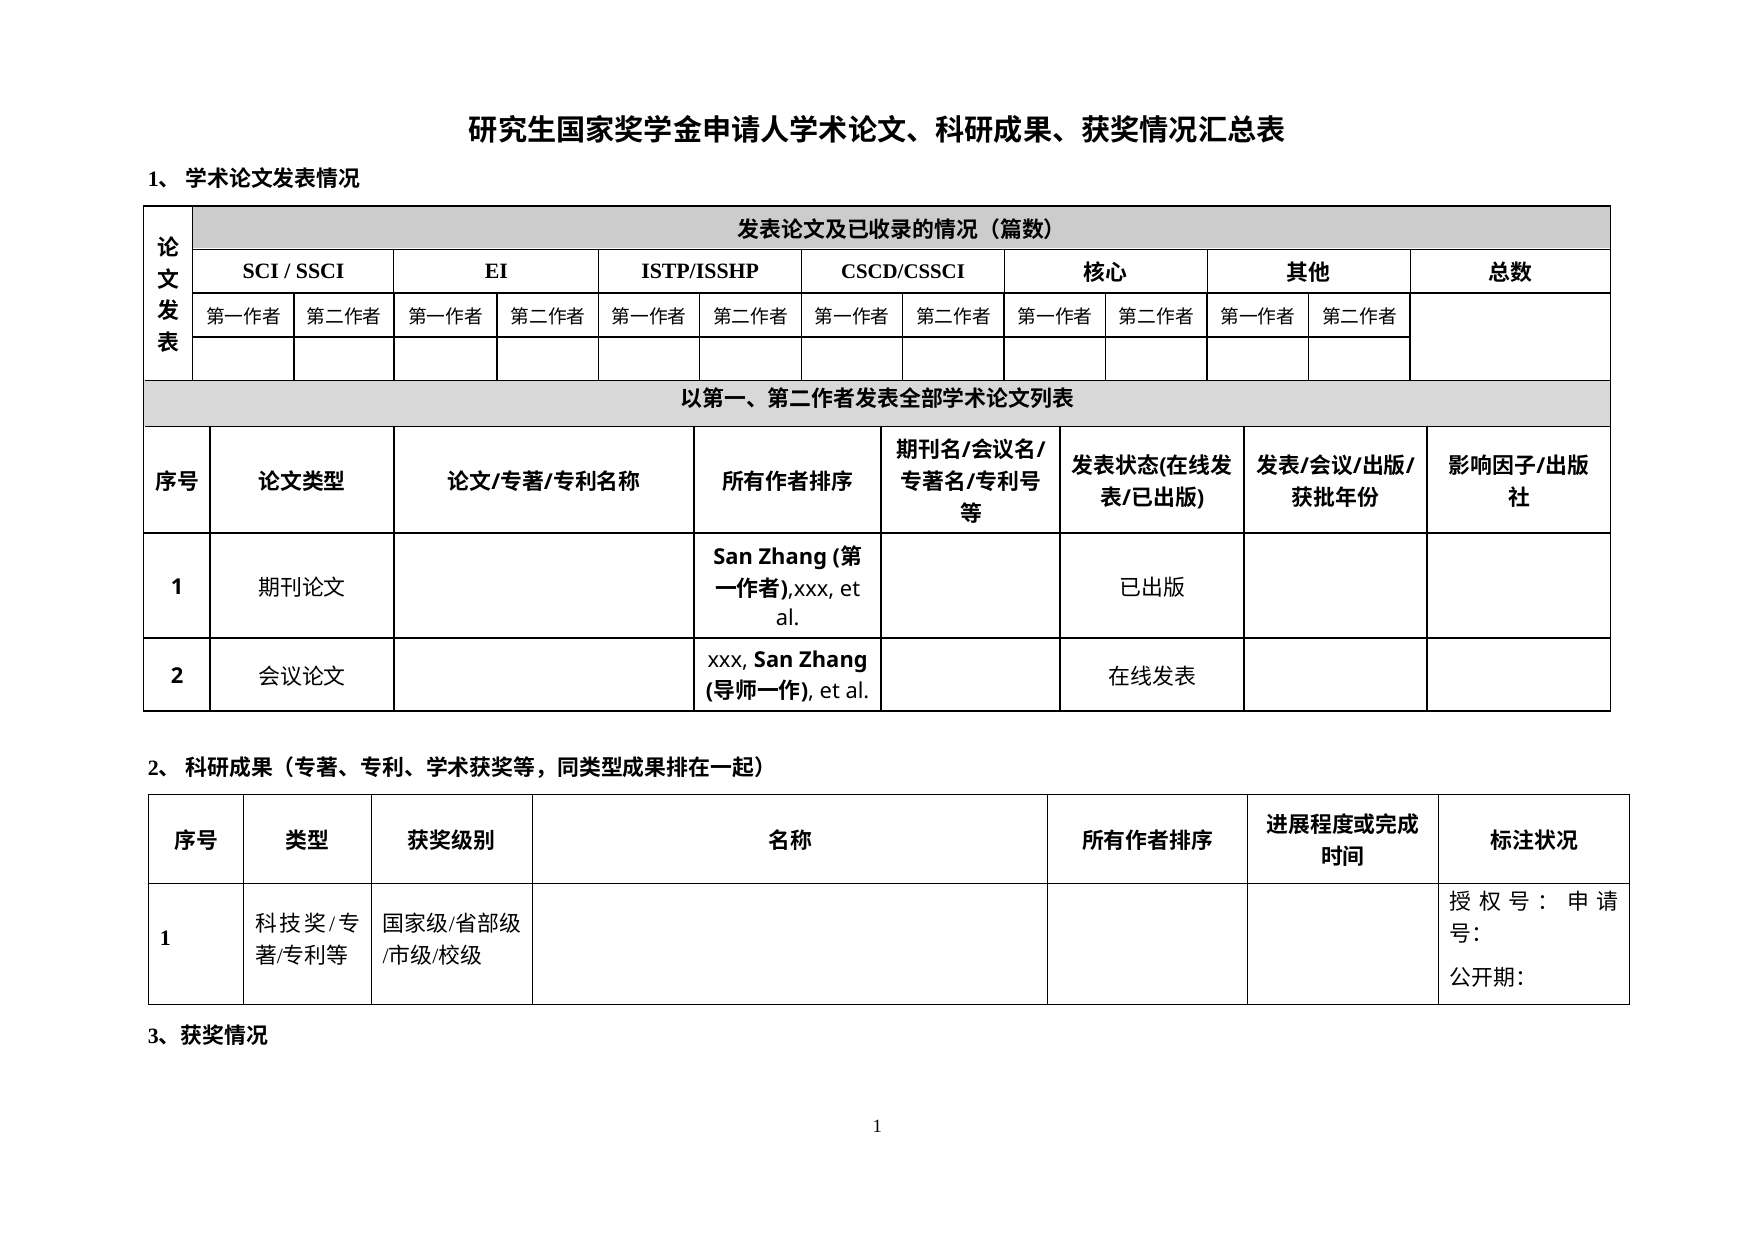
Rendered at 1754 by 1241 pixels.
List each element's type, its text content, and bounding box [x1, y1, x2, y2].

table_cell 其他 [1208, 250, 1410, 292]
table_header 类型 [244, 795, 371, 883]
table_cell [1428, 534, 1610, 637]
table_cell 国家级/省部级/市级/校级 [372, 884, 532, 1004]
table_cell 论文类型 [211, 427, 393, 532]
table_cell 期刊名/会议名/专著名/专利号等 [882, 427, 1059, 532]
table_cell 论文/专著/专利名称 [395, 427, 693, 532]
list 3、获奖情况 [148, 1018, 1606, 1049]
table_header 名称 [533, 795, 1047, 883]
table_cell [295, 338, 393, 380]
table_cell [882, 534, 1059, 637]
table_cell [395, 338, 496, 380]
table_cell [395, 534, 693, 637]
table_cell SCI / SSCI [193, 250, 393, 292]
table_cell 发表/会议/出版/获批年份 [1245, 427, 1426, 532]
table_header 论文发表 [144, 207, 192, 380]
table_cell [1411, 294, 1610, 380]
table_cell 期刊论文 [211, 534, 393, 637]
table_cell 序号 [144, 427, 209, 532]
table_cell [700, 338, 801, 380]
table_cell 会议论文 [211, 639, 393, 710]
table_cell [1245, 639, 1426, 710]
table_header 所有作者排序 [1048, 795, 1247, 883]
list 学术论文发表情况 [148, 161, 1606, 193]
table_cell [193, 338, 293, 380]
table_cell 1 [149, 884, 243, 1004]
table_cell 授权号：申请号： 公开期： [1439, 884, 1629, 1004]
table_cell EI [394, 250, 598, 292]
table_cell 第一作者 [1208, 294, 1308, 336]
table_cell [1005, 338, 1105, 380]
table_cell [1428, 639, 1610, 710]
table_cell 影响因子/出版社 [1428, 427, 1610, 532]
table_cell ISTP/ISSHP [599, 250, 801, 292]
table_cell [802, 338, 902, 380]
table_cell 科技奖/专著/专利等 [244, 884, 371, 1004]
table_cell 第一作者 [1005, 294, 1105, 336]
table_cell 核心 [1005, 250, 1207, 292]
table_cell [498, 338, 598, 380]
table_cell 在线发表 [1061, 639, 1243, 710]
table_cell [1106, 338, 1206, 380]
table_cell 第一作者 [395, 294, 496, 336]
table_cell [1048, 884, 1247, 1004]
table_cell 第二作者 [498, 294, 598, 336]
table_cell 第二作者 [1106, 294, 1206, 336]
table_cell 发表状态(在线发表/已出版) [1061, 427, 1243, 532]
table_header 序号 [149, 795, 243, 883]
table_cell [533, 884, 1047, 1004]
table_header 获奖级别 [372, 795, 532, 883]
table_cell 1 [144, 534, 209, 637]
table_cell [1309, 338, 1409, 380]
table_cell [1248, 884, 1438, 1004]
table_cell 第二作者 [903, 294, 1003, 336]
table_cell 第一作者 [802, 294, 902, 336]
table_header 标注状况 [1439, 795, 1629, 883]
table_cell 以第一、第二作者发表全部学术论文列表 [144, 381, 1610, 426]
table_cell 总数 [1411, 250, 1610, 292]
table_cell 第二作者 [295, 294, 393, 336]
table_header 发表论文及已收录的情况（篇数） [193, 207, 1610, 248]
table_cell 第二作者 [700, 294, 801, 336]
table_cell [882, 639, 1059, 710]
table_cell [1245, 534, 1426, 637]
table_cell xxx, San Zhang (导师一作), et al. [695, 639, 880, 710]
table_cell [903, 338, 1003, 380]
list 科研成果（专著、专利、学术获奖等，同类型成果排在一起） [148, 749, 1606, 781]
text 研究生国家奖学金申请人学术论文、科研成果、获奖情况汇总表 [148, 106, 1606, 149]
table_cell San Zhang (第一作者),xxx, et al. [695, 534, 880, 637]
table_cell [599, 338, 699, 380]
table_cell 2 [144, 639, 209, 710]
table_cell 已出版 [1061, 534, 1243, 637]
table_cell 第一作者 [599, 294, 699, 336]
table_header 进展程度或完成时间 [1248, 795, 1438, 883]
table_cell 第二作者 [1309, 294, 1409, 336]
table_cell [1208, 338, 1308, 380]
table_cell [395, 639, 693, 710]
table_cell 所有作者排序 [695, 427, 880, 532]
table_cell CSCD/CSSCI [802, 250, 1004, 292]
table_cell 第一作者 [193, 294, 293, 336]
